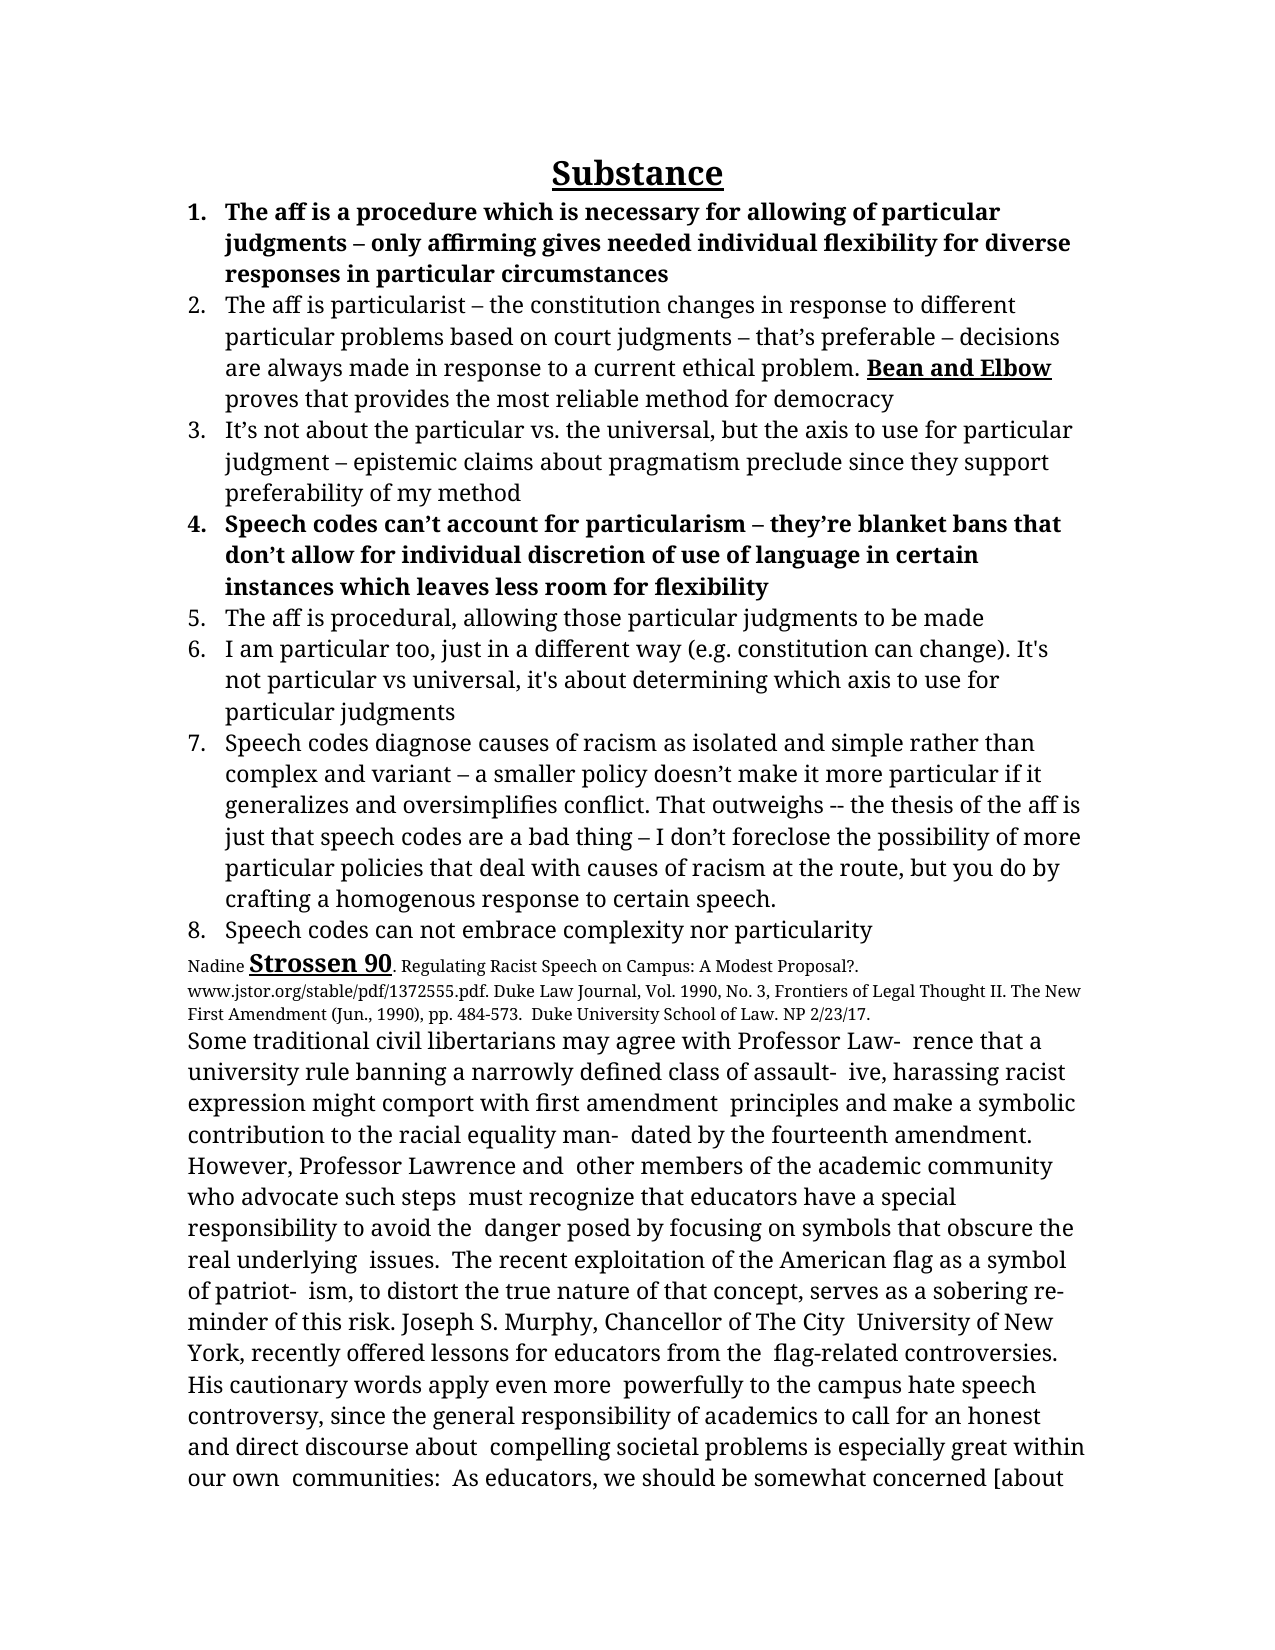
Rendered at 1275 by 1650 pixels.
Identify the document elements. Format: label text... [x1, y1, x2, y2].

subtitle Substance [187, 150, 1087, 195]
text Nadine Strossen 90. Regulating Racist Speech on Campus: A Modest Proposal?. www.jstor.org/stable/pdf/1372555.pdf. Duke Law Journal, Vol. 1990, No. 3, Frontiers of Legal Thought II. The New First Amendment (Jun., 1990), pp. 484-573. Duke University School of Law. NP 2/23/17. [187, 945, 1087, 1025]
subtitle Speech codes can’t account for particularism – they’re blanket bans that don’t allow for individual discretion of use of language in certain instances which leaves less room for flexibility [187, 508, 1087, 602]
list Speech codes can not embrace complexity nor particularity [187, 914, 1087, 945]
list The aff is procedural, allowing those particular judgments to be made [187, 602, 1087, 633]
list The aff is particularist – the constitution changes in response to different particular problems based on court judgments – that’s preferable – decisions are always made in response to a current ethical problem. Bean and Elbow proves that provides the most reliable method for democracy [187, 289, 1087, 414]
list I am particular too, just in a different way (e.g. constitution can change). It's not particular vs universal, it's about determining which axis to use for particular judgments [187, 633, 1087, 727]
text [187, 1025, 1087, 1494]
list Speech codes diagnose causes of racism as isolated and simple rather than complex and variant – a smaller policy doesn’t make it more particular if it generalizes and oversimplifies conflict. That outweighs -- the thesis of the aff is just that speech codes are a bad thing – I don’t foreclose the possibility of more particular policies that deal with causes of racism at the route, but you do by crafting a homogenous response to certain speech. [187, 727, 1087, 914]
subtitle The aff is a procedure which is necessary for allowing of particular judgments – only affirming gives needed individual flexibility for diverse responses in particular circumstances [187, 195, 1087, 289]
list It’s not about the particular vs. the universal, but the axis to use for particular judgment – epistemic claims about pragmatism preclude since they support preferability of my method [187, 414, 1087, 508]
